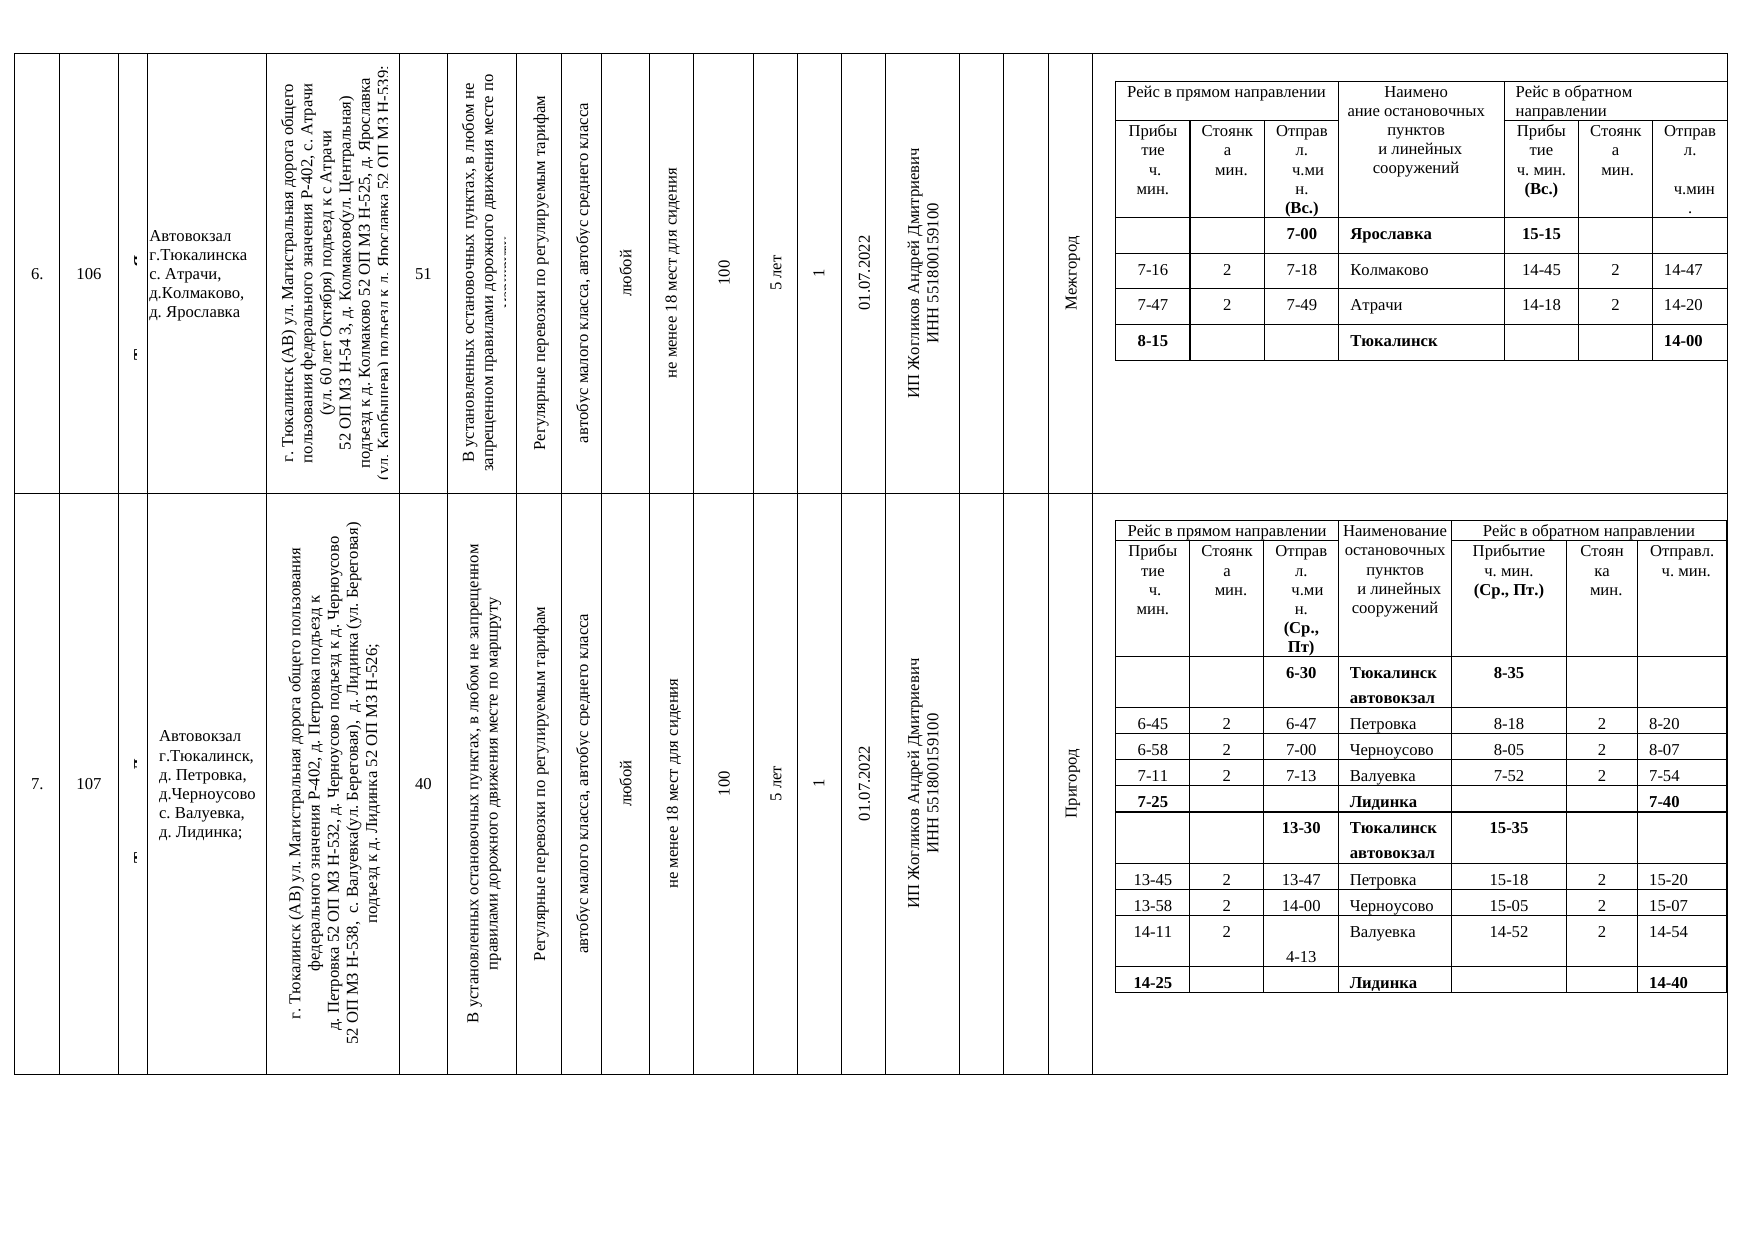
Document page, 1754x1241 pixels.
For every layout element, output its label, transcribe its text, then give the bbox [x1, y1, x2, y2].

table_cell 1 1 [798, 54, 841, 492]
table_cell Межгород [1049, 54, 1092, 492]
table_cell Автовокзал г.Тюкалинска с. Атрачи, д.Колмаково, д. Ярославка [148, 54, 266, 492]
table_cell 5 лет [754, 494, 797, 1074]
table_cell 6. [15, 54, 59, 492]
table_cell 100 [694, 494, 753, 1074]
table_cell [562, 54, 601, 492]
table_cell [650, 494, 693, 1074]
table_cell [1004, 54, 1048, 492]
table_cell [562, 494, 601, 1074]
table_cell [650, 54, 693, 492]
table_cell [960, 494, 1003, 1074]
table_cell Тюкалинск-Ярославка [119, 54, 147, 492]
table_cell любой [602, 494, 649, 1074]
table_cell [886, 54, 959, 492]
table_cell [1093, 54, 1727, 492]
table_cell Тюкалинск-Лидинка [119, 494, 147, 1074]
table_cell [1093, 494, 1727, 1074]
table_cell г. Тюкалинск (АВ) ул. Магистральная дорога общего пользования федерального значения Р-402, с. Атрачи (ул. 60 лет Октября) подъезд к с Атрачи 52 ОП МЗ Н-54 3, д. Колмаково(ул. Центральная) подъезд к д. Колмаково 52 ОП МЗ Н-525, д. Ярославка (ул. Карбышева) подъезд к д. Ярославка 52 ОП МЗ Н-539; [267, 54, 399, 492]
table_cell 51 [400, 54, 447, 492]
table_cell Пригород [1049, 494, 1092, 1074]
table_cell 5 лет [754, 54, 797, 492]
table_cell 1 1 [798, 494, 841, 1074]
table_cell 40 [400, 494, 447, 1074]
table_cell 7. [15, 494, 59, 1074]
table_cell 106 [60, 54, 118, 492]
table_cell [517, 54, 561, 492]
table_cell 01.07.2022 [842, 494, 885, 1074]
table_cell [517, 494, 561, 1074]
table_cell любой [602, 54, 649, 492]
table_cell 107 [60, 494, 118, 1074]
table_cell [886, 494, 959, 1074]
table_cell г. Тюкалинск (АВ) ул. Магистральная дорога общего пользования федерального значения Р-402, д. Петровка подъезд к д. Петровка 52 ОП МЗ Н-532, д. Черноусово подъезд к д. Черноусово 52 ОП МЗ Н-538, с. Валуевка(ул. Береговая), д. Лидинка (ул. Береговая) подъезд к д. Лидинка 52 ОП МЗ Н-526; [267, 494, 399, 1074]
table_cell Автовокзал г.Тюкалинск, д. Петровка, д.Черноусово с. Валуевка, д. Лидинка; [148, 494, 266, 1074]
table_cell 100 [694, 54, 753, 492]
table_cell [1004, 494, 1048, 1074]
table_cell [960, 54, 1003, 492]
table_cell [448, 494, 516, 1074]
table_cell 01.07.2022 [842, 54, 885, 492]
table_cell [448, 54, 516, 492]
